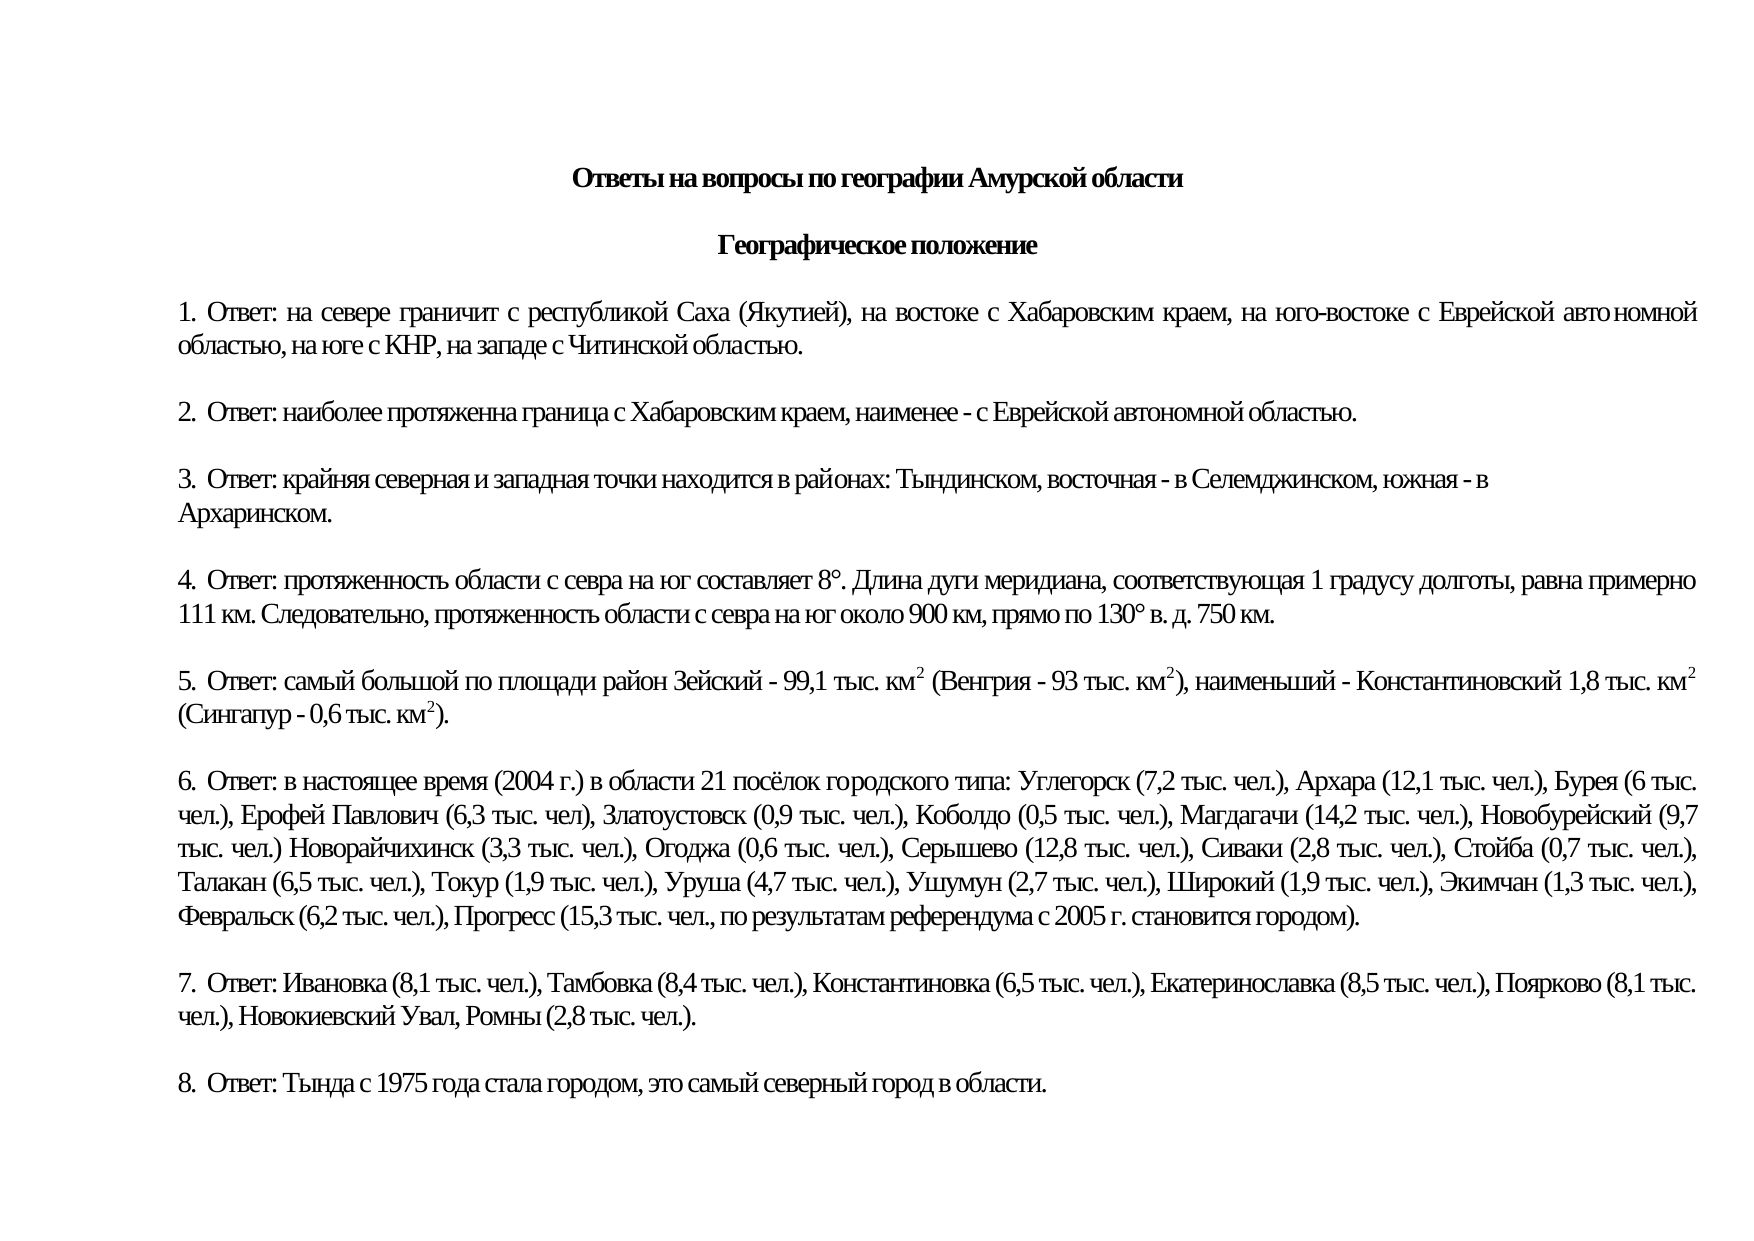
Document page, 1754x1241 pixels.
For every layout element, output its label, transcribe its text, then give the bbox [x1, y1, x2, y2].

list Ответ: в настоящее время (2004 г.) в области 21 посёлок городского типа: Углегорск (7,2 тыс. чел.), Архара (12,1 тыс. чел.), Бурея (6 тыс. чел.), Ерофей Павлович (6,3 тыс. чел), Златоустовск (0,9 тыс. чел.), Коболдо (0,5 тыс. чел.), Магдагачи (14,2 тыс. чел.), Новобурейский (9,7 тыс. чел.) Новорайчихинск (3,3 тыс. чел.), Огоджа (0,6 тыс. чел.), Серышево (12,8 тыс. чел.), Сиваки (2,8 тыс. чел.), Стойба (0,7 тыс. чел.), Талакан (6,5 тыс. чел.), Токур (1,9 тыс. чел.), Уруша (4,7 тыс. чел.), Ушумун (2,7 тыс. чел.), Широкий (1,9 тыс. чел.), Экимчан (1,3 тыс. чел.), Февральск (6,2 тыс. чел.), Прогресс (15,3 тыс. чел., по результатам референдума с 2005 г. становится городом). [177, 763, 1698, 931]
list Ответ: на севере граничит с республикой Саха (Якутией), на востоке с Хабаровским краем, на юго-востоке с Еврейской автономной областью, на юге с КНР, на западе с Читинской областью. [177, 294, 1698, 361]
list Ответ: Ивановка (8,1 тыс. чел.), Тамбовка (8,4 тыс. чел.), Константиновка (6,5 тыс. чел.), Екатеринославка (8,5 тыс. чел.), Поярково (8,1 тыс. чел.), Новокиевский Увал, Ромны (2,8 тыс. чел.). [177, 965, 1698, 1032]
text Географическое положение [59, 227, 1698, 260]
list Ответ: наиболее протяженна граница с Хабаровским краем, наименее - с Еврейской автономной областью. [177, 394, 1698, 428]
list Ответ: Тында с 1975 года стала городом, это самый северный город в области. [177, 1065, 1698, 1099]
list Ответ: протяженность области с севра на юг составляет 8°. Длина дуги меридиана, соответствующая 1 градусу долготы, равна примерно 111 км. Следовательно, протяженность области с севра на юг около 900 км, прямо по 130° в. д. 750 км. [177, 562, 1698, 629]
list Ответ: крайняя северная и западная точки находится в районах: Тындинском, восточная - в Селемджинском, южная - в [177, 462, 1698, 495]
text Архаринском. [177, 495, 1698, 529]
list Ответ: самый большой по площади район Зейский - 99,1 тыс. км2 (Венгрия - 93 тыс. км2), наименьший - Константиновский 1,8 тыс. км2 (Сингапур - 0,6 тыс. км2). [177, 663, 1698, 730]
text Ответы на вопросы по географии Амурской области [59, 160, 1698, 193]
